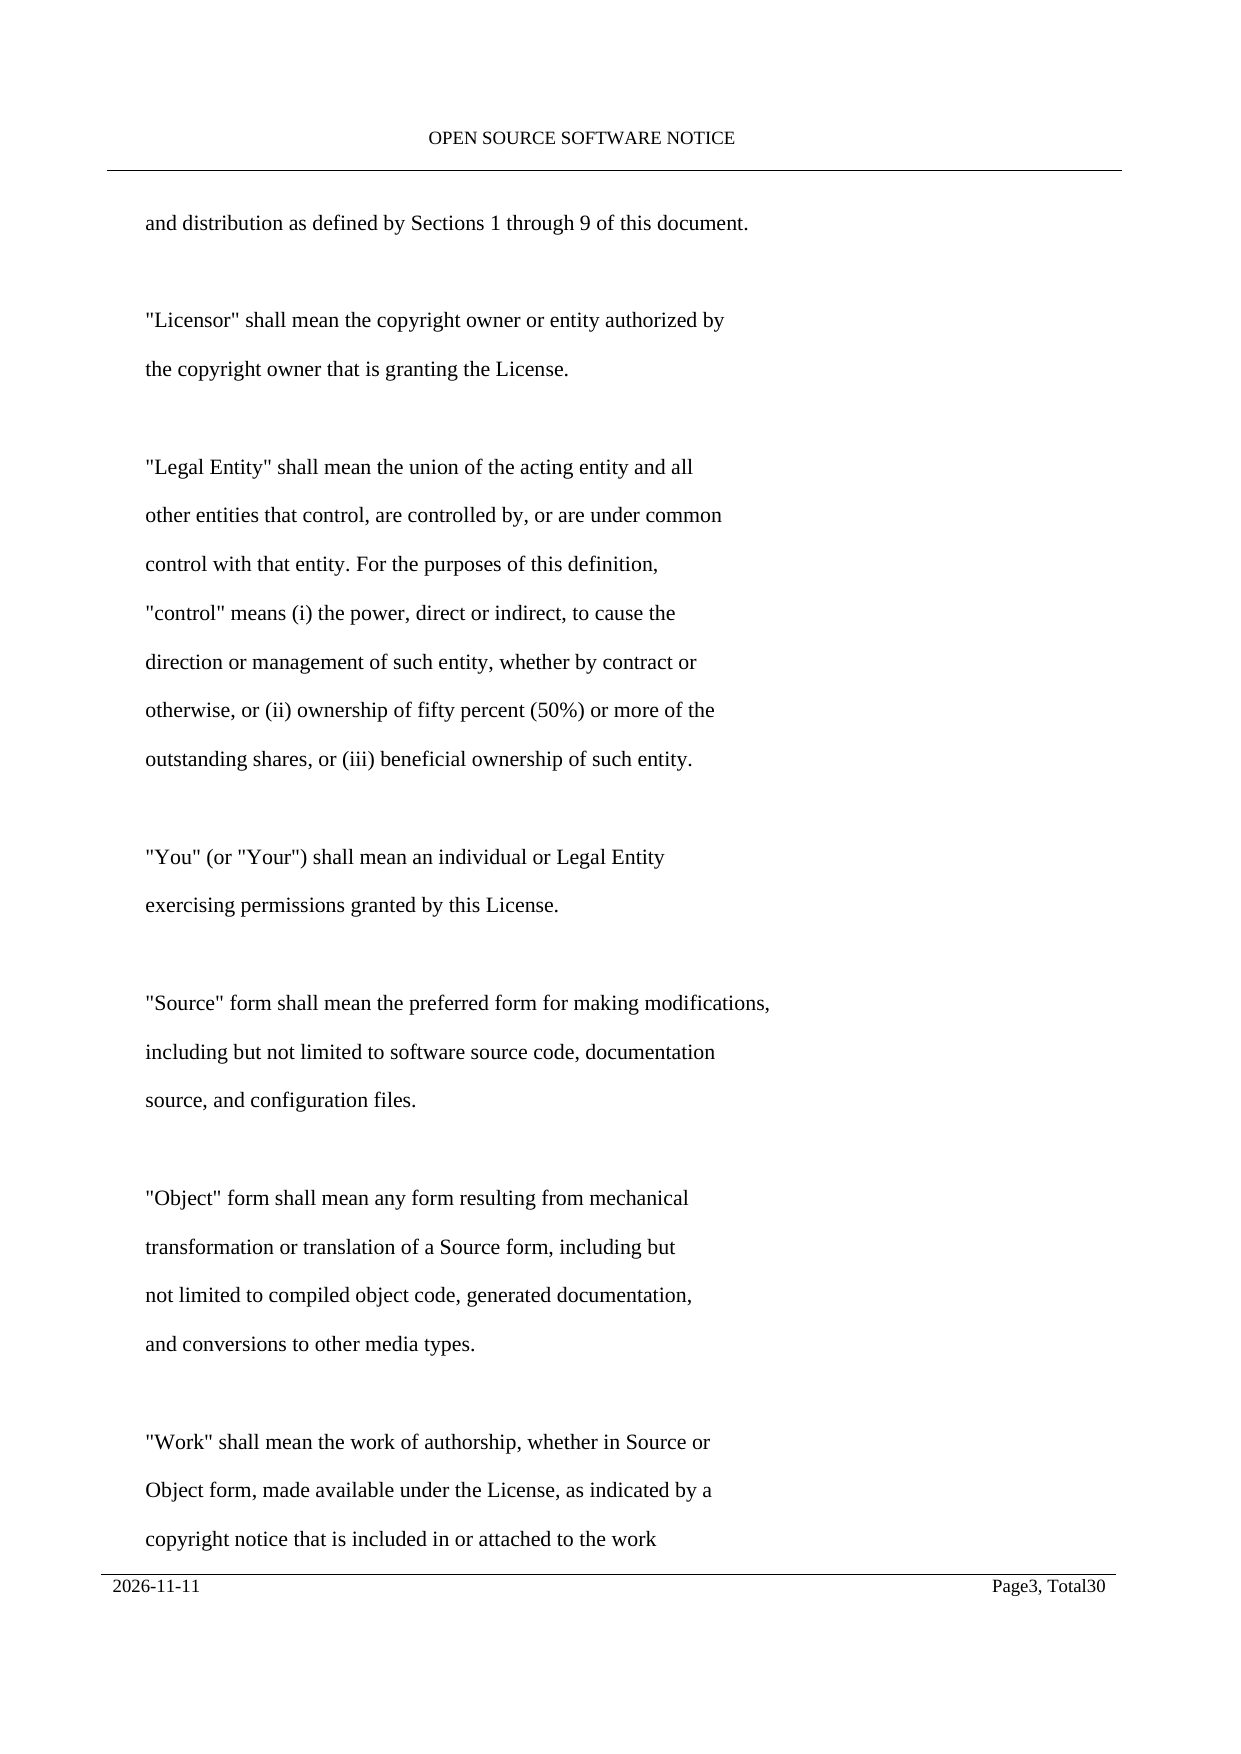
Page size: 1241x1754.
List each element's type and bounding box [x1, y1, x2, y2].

text [112, 206, 1128, 1555]
